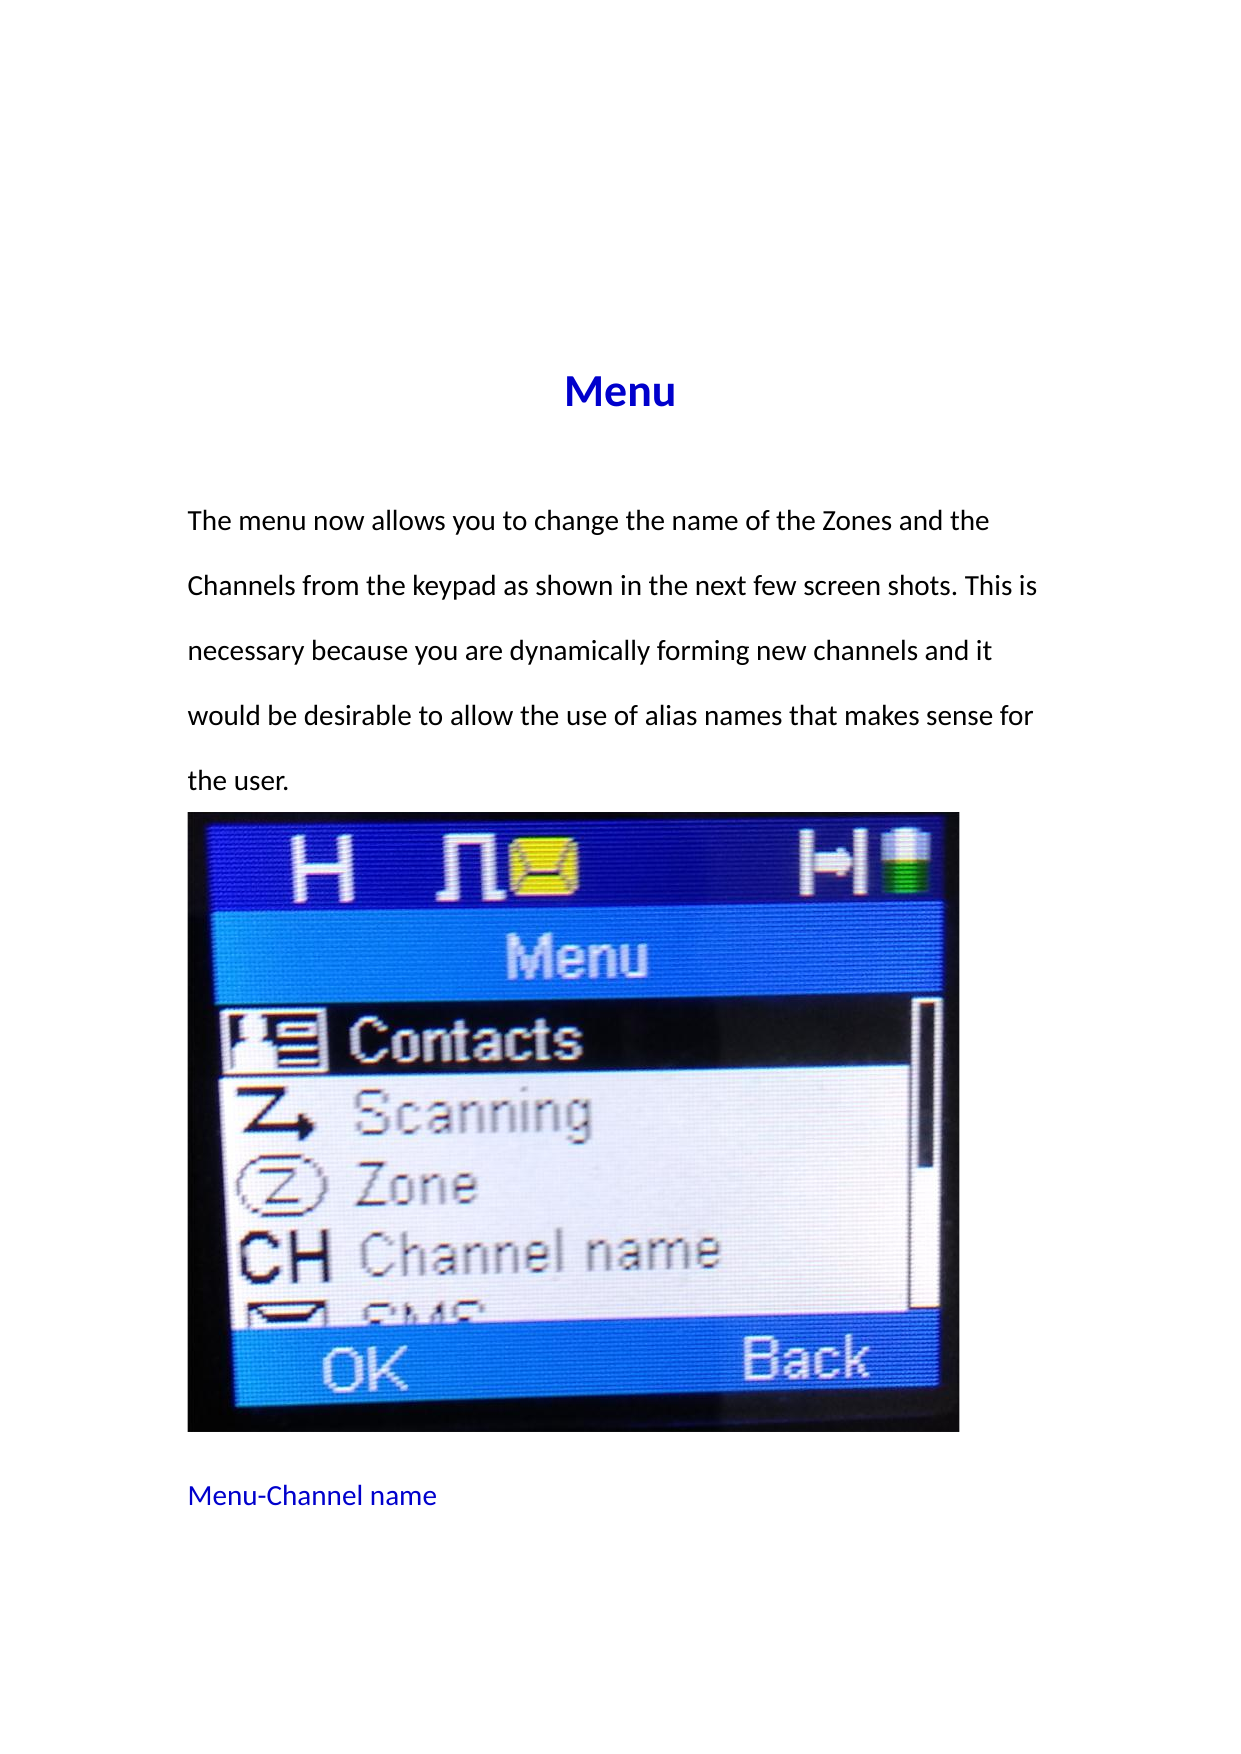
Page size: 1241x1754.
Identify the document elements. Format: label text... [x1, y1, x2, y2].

picture [187, 812, 960, 1432]
text Menu-Channel name [187, 1462, 1053, 1527]
text The menu now allows you to change the name of the Zones and the Channels from the keypad as shown in the next few screen shots. This is necessary because you are dynamically forming new channels and it would be desirable to allow the use of alias names that makes sense for the user. [187, 487, 1053, 812]
text Menu [187, 357, 1053, 422]
